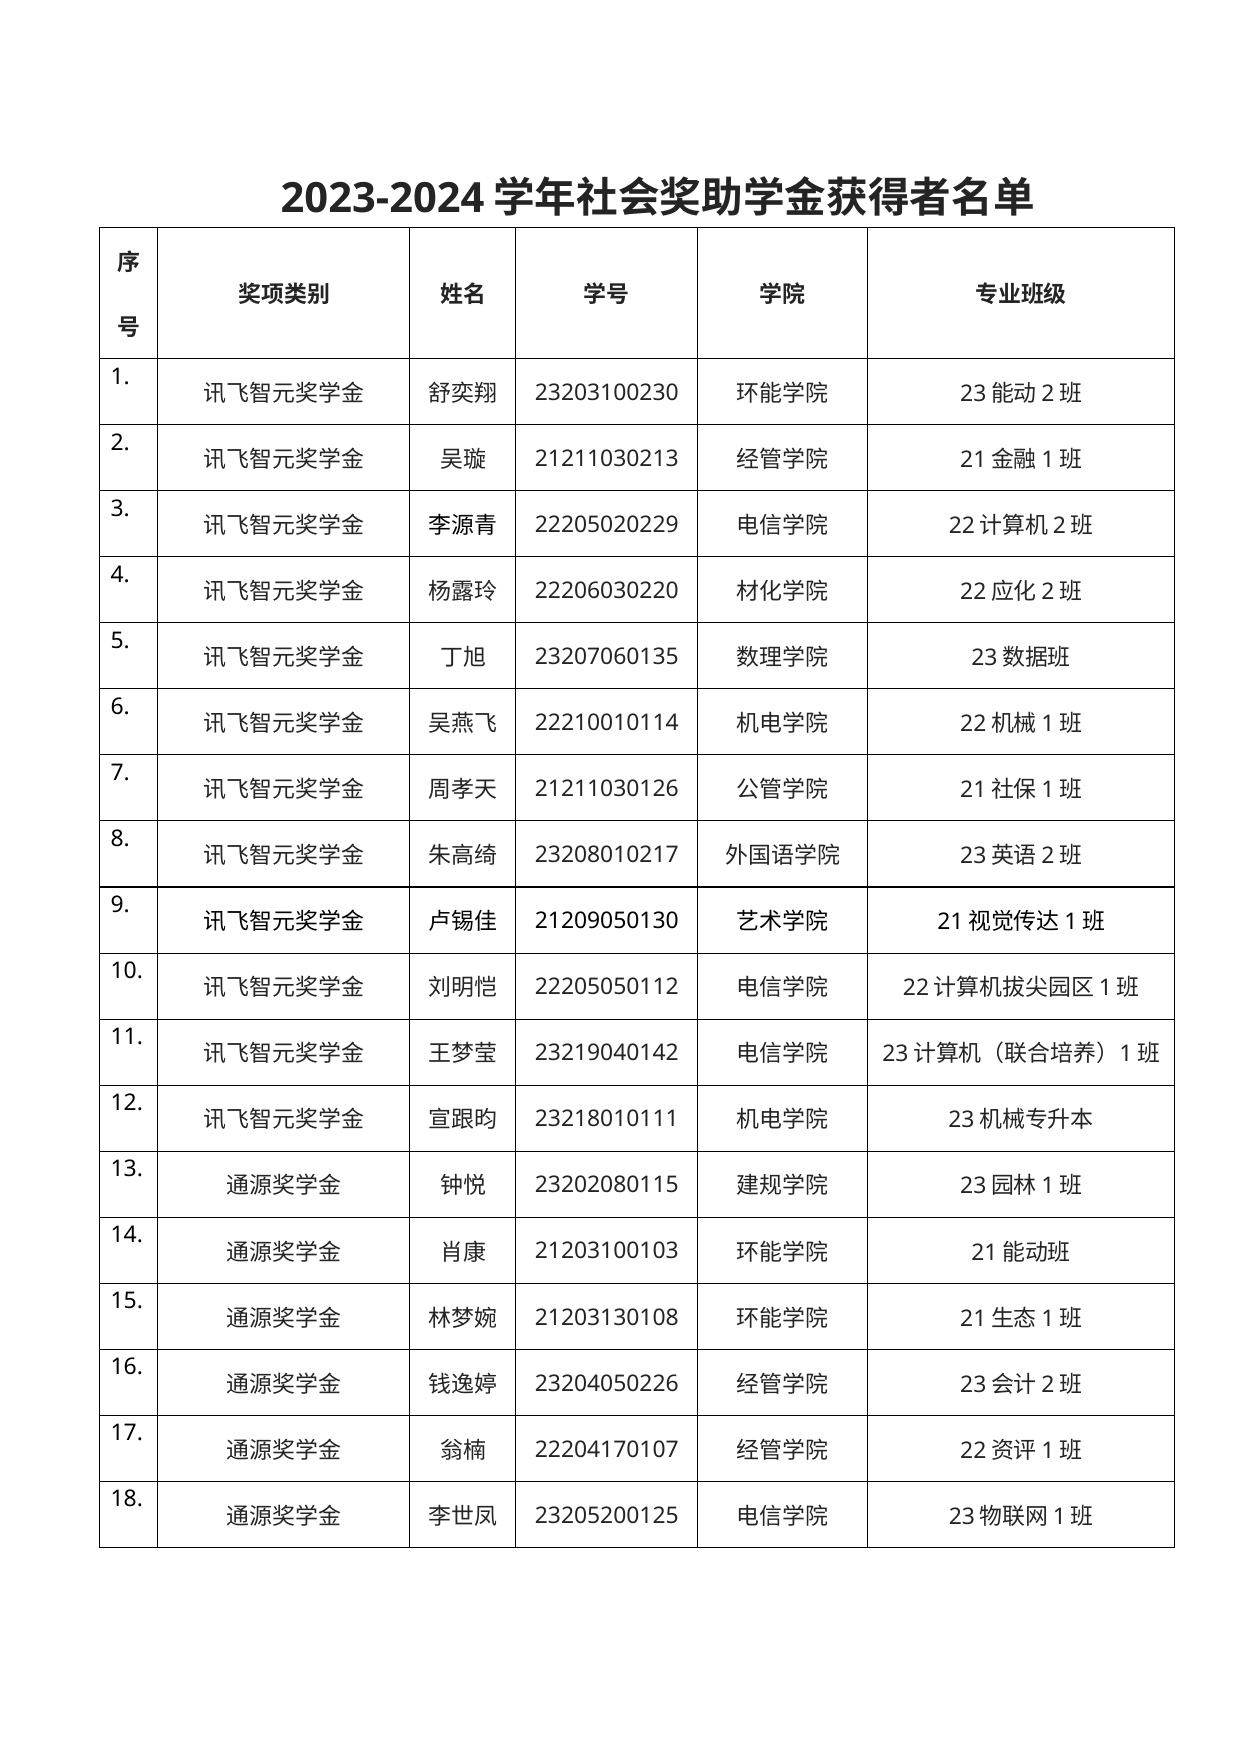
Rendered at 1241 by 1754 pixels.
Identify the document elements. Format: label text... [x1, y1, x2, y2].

table_cell 22应化2班 [868, 557, 1174, 622]
table_cell 23204050226 [516, 1350, 697, 1415]
table_cell 21能动班 [868, 1218, 1174, 1283]
table_cell 吴燕飞 [410, 689, 515, 754]
table_cell 22机械1班 [868, 689, 1174, 754]
table_cell 讯飞智元奖学金 [158, 425, 409, 490]
table_cell 丁旭 [410, 623, 515, 688]
table_cell 23机械专升本 [868, 1086, 1174, 1151]
table_cell 奖项类别 [158, 228, 409, 358]
table_cell [100, 1284, 157, 1349]
table_cell [100, 491, 157, 556]
table_cell 23207060135 [516, 623, 697, 688]
table_cell 环能学院 [698, 1218, 867, 1283]
table_cell 林梦婉 [410, 1284, 515, 1349]
table_cell 23会计2班 [868, 1350, 1174, 1415]
table_cell 讯飞智元奖学金 [158, 1020, 409, 1084]
table_cell 姓名 [410, 228, 515, 358]
table_cell 23205200125 [516, 1482, 697, 1547]
table_cell 外国语学院 [698, 821, 867, 886]
table_cell 23物联网1班 [868, 1482, 1174, 1547]
table_cell 通源奖学金 [158, 1350, 409, 1415]
table_cell 吴璇 [410, 425, 515, 490]
table_cell 经管学院 [698, 1416, 867, 1481]
table_cell 讯飞智元奖学金 [158, 1086, 409, 1151]
table_cell 通源奖学金 [158, 1482, 409, 1547]
table_cell 23能动2班 [868, 359, 1174, 424]
table_cell 讯飞智元奖学金 [158, 954, 409, 1018]
table_cell 讯飞智元奖学金 [158, 888, 409, 952]
table_cell 电信学院 [698, 1020, 867, 1084]
table_cell 讯飞智元奖学金 [158, 623, 409, 688]
table_cell 讯飞智元奖学金 [158, 755, 409, 820]
table_cell [100, 954, 157, 1018]
table_cell [100, 1416, 157, 1481]
table_cell 数理学院 [698, 623, 867, 688]
table_cell 机电学院 [698, 1086, 867, 1151]
table_cell [100, 1482, 157, 1547]
table_cell 23218010111 [516, 1086, 697, 1151]
table_cell 22计算机2班 [868, 491, 1174, 556]
table_cell [100, 1152, 157, 1217]
table_cell 学号 [516, 228, 697, 358]
table_cell 杨露玲 [410, 557, 515, 622]
table_cell 21203130108 [516, 1284, 697, 1349]
table_cell 23数据班 [868, 623, 1174, 688]
table_header 2023-2024学年社会奖助学金获得者名单 [99, 162, 1174, 227]
table_cell 22205050112 [516, 954, 697, 1018]
table_cell 宣跟昀 [410, 1086, 515, 1151]
table_cell 专业班级 [868, 228, 1174, 358]
table_cell 讯飞智元奖学金 [158, 359, 409, 424]
table_cell 王梦莹 [410, 1020, 515, 1084]
table_cell [100, 1086, 157, 1151]
table_cell 21211030213 [516, 425, 697, 490]
table_cell 讯飞智元奖学金 [158, 491, 409, 556]
table_cell 讯飞智元奖学金 [158, 557, 409, 622]
table_cell 23园林1班 [868, 1152, 1174, 1217]
table_cell 22资评1班 [868, 1416, 1174, 1481]
table_cell 讯飞智元奖学金 [158, 689, 409, 754]
table_cell 通源奖学金 [158, 1416, 409, 1481]
table_cell 21生态1班 [868, 1284, 1174, 1349]
table_cell 建规学院 [698, 1152, 867, 1217]
table_cell 23英语2班 [868, 821, 1174, 886]
table_cell [100, 359, 157, 424]
table_cell 21社保1班 [868, 755, 1174, 820]
table_cell 22206030220 [516, 557, 697, 622]
table_cell 23208010217 [516, 821, 697, 886]
table_cell 通源奖学金 [158, 1284, 409, 1349]
table_cell 钟悦 [410, 1152, 515, 1217]
table_cell 通源奖学金 [158, 1152, 409, 1217]
table_cell 22210010114 [516, 689, 697, 754]
table_cell 23202080115 [516, 1152, 697, 1217]
table_cell 21209050130 [516, 888, 697, 952]
table_cell 经管学院 [698, 425, 867, 490]
table_cell 朱高绮 [410, 821, 515, 886]
table_cell [100, 557, 157, 622]
table_cell 23219040142 [516, 1020, 697, 1084]
table_cell 22205020229 [516, 491, 697, 556]
table_cell 李源青 [410, 491, 515, 556]
table_cell [100, 1020, 157, 1084]
table_cell 讯飞智元奖学金 [158, 821, 409, 886]
table_cell 电信学院 [698, 954, 867, 1018]
table_cell 22计算机拔尖园区1班 [868, 954, 1174, 1018]
table_cell 通源奖学金 [158, 1218, 409, 1283]
table_cell [100, 755, 157, 820]
table_cell 电信学院 [698, 1482, 867, 1547]
table_cell 21211030126 [516, 755, 697, 820]
table_cell 经管学院 [698, 1350, 867, 1415]
table_cell 序号 [100, 228, 157, 358]
table_cell 环能学院 [698, 359, 867, 424]
table_cell 22204170107 [516, 1416, 697, 1481]
table_cell 机电学院 [698, 689, 867, 754]
table_cell [100, 425, 157, 490]
table_cell [100, 888, 157, 952]
table_cell 舒奕翔 [410, 359, 515, 424]
table_cell 刘明恺 [410, 954, 515, 1018]
table_cell 21视觉传达1班 [868, 888, 1174, 952]
table_cell 21金融1班 [868, 425, 1174, 490]
table_cell 周孝天 [410, 755, 515, 820]
table_cell 钱逸婷 [410, 1350, 515, 1415]
table_cell [100, 623, 157, 688]
table_cell 电信学院 [698, 491, 867, 556]
table_cell [100, 1350, 157, 1415]
table_cell 公管学院 [698, 755, 867, 820]
table_cell 卢锡佳 [410, 888, 515, 952]
table_cell [100, 1218, 157, 1283]
table_cell 艺术学院 [698, 888, 867, 952]
table_cell 材化学院 [698, 557, 867, 622]
table_cell [100, 821, 157, 886]
table_cell 肖康 [410, 1218, 515, 1283]
table_cell 李世凤 [410, 1482, 515, 1547]
table_cell 翁楠 [410, 1416, 515, 1481]
table_cell [100, 689, 157, 754]
table_cell 23203100230 [516, 359, 697, 424]
table_cell 23计算机（联合培养）1班 [868, 1020, 1174, 1084]
table_cell 21203100103 [516, 1218, 697, 1283]
table_cell 环能学院 [698, 1284, 867, 1349]
table_cell 学院 [698, 228, 867, 358]
